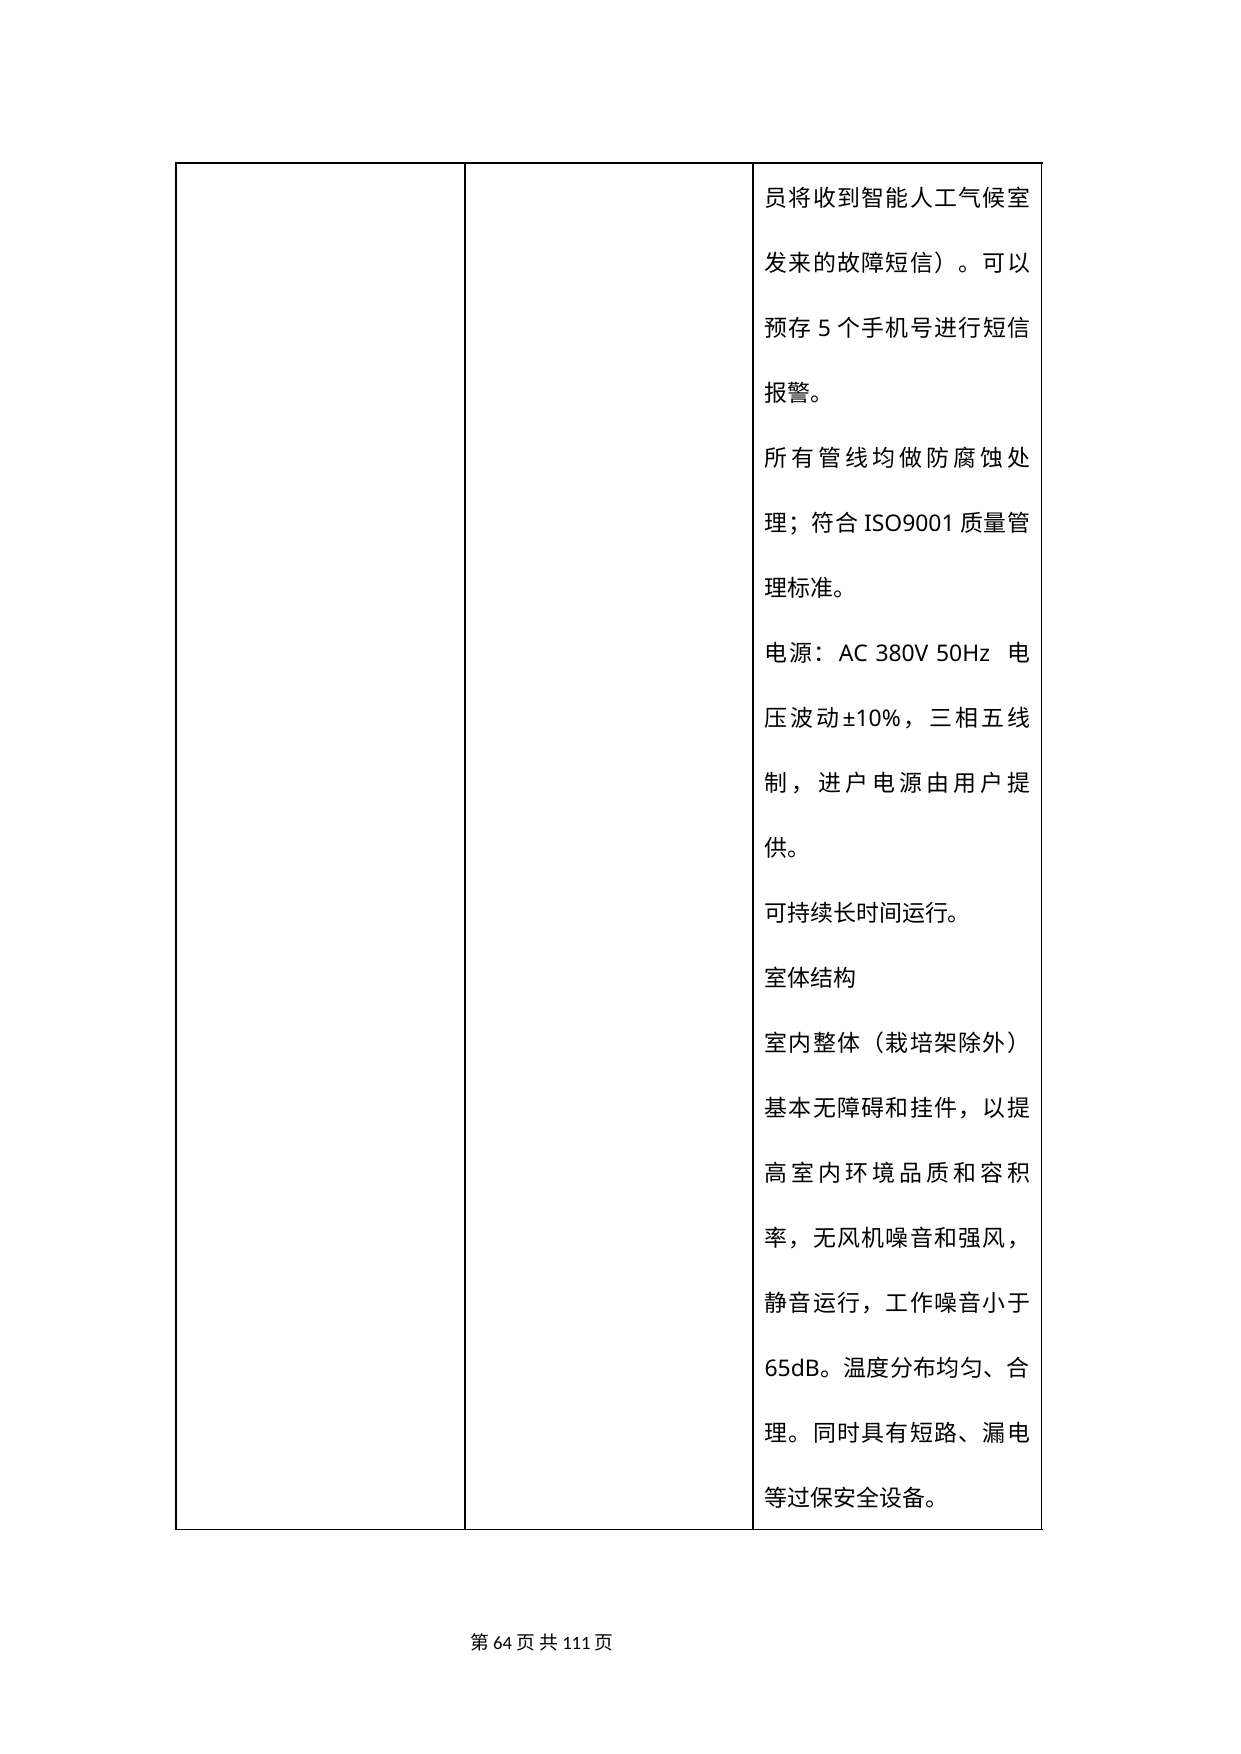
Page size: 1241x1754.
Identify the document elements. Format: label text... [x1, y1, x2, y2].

table_cell [466, 164, 752, 1528]
table_cell 1 [177, 164, 464, 1528]
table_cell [754, 164, 1041, 1528]
